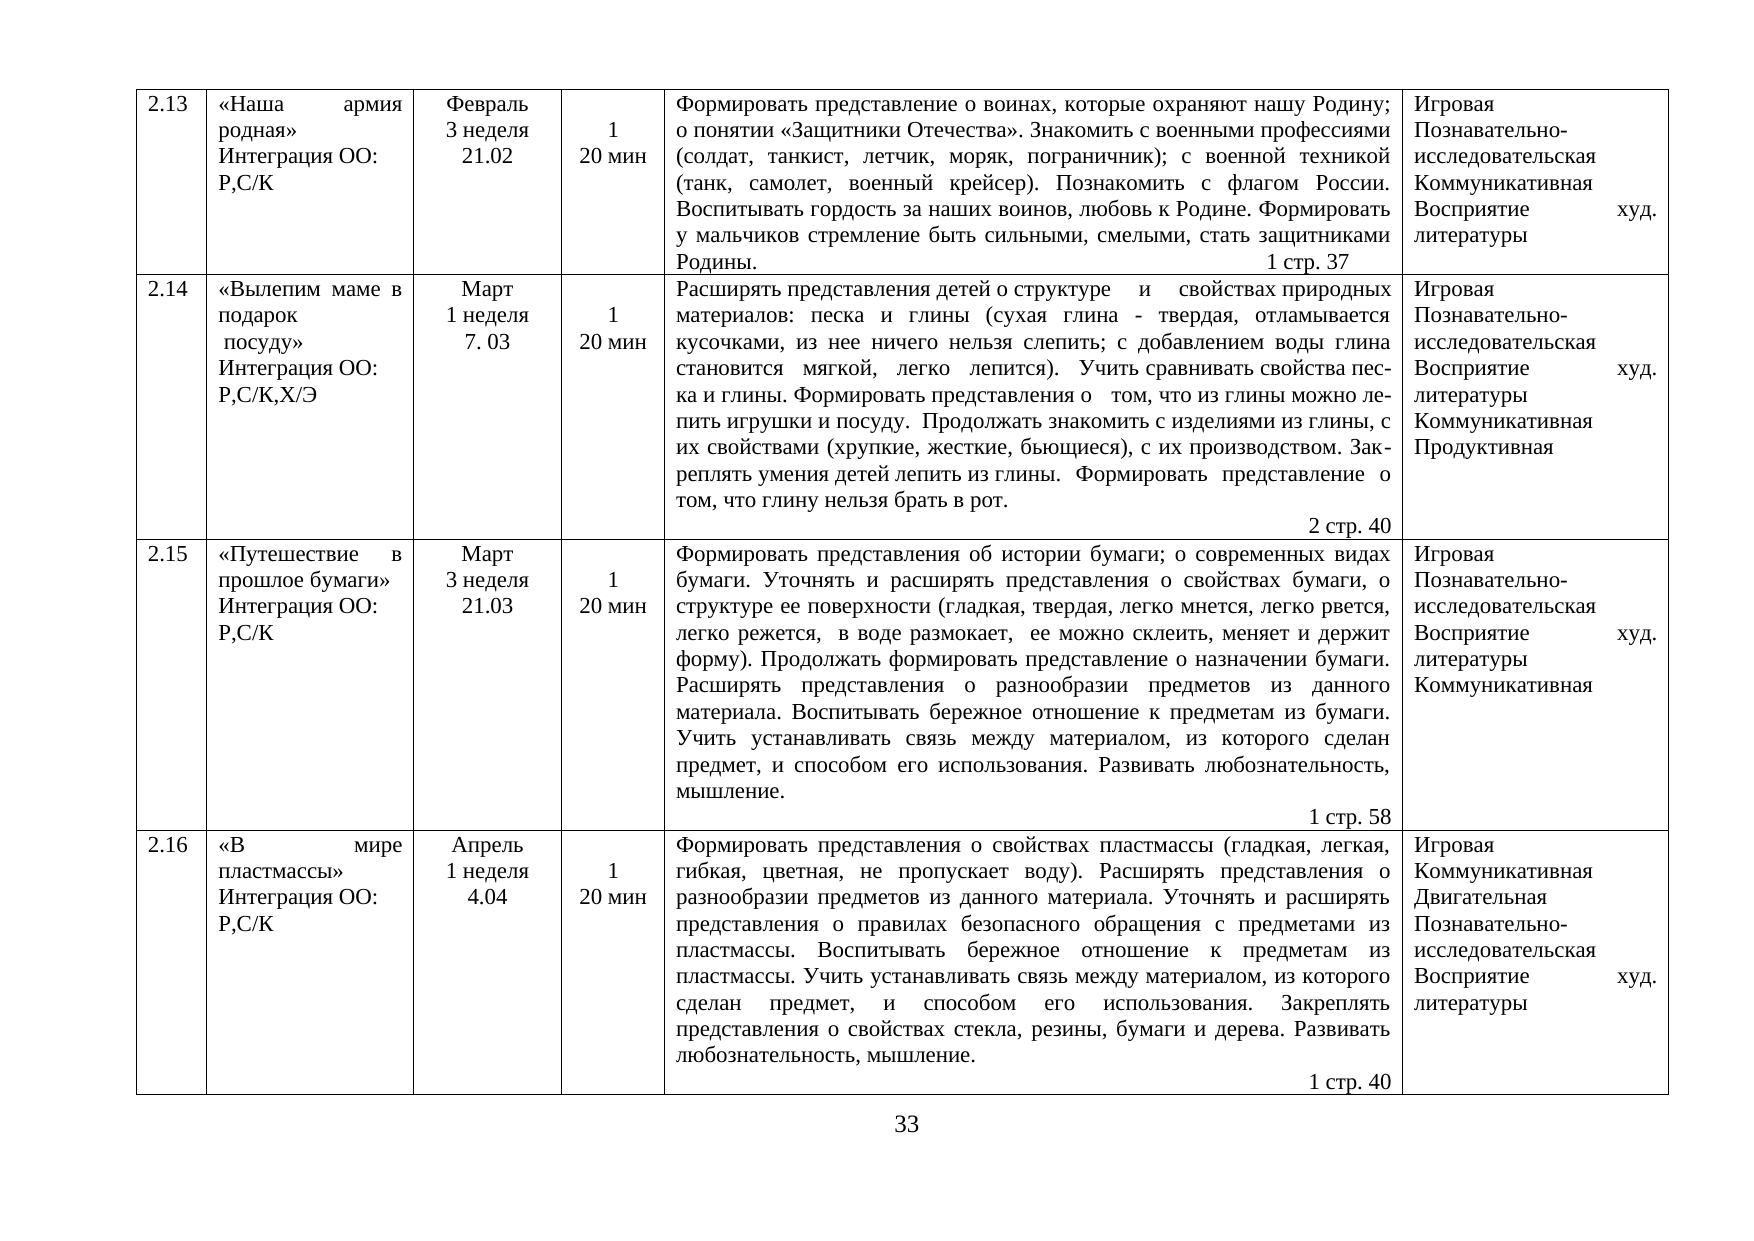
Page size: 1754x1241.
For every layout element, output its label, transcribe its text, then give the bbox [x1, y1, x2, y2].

table_cell Игровая Познавательно-исследовательская Коммуникативная Восприятие худ. литературы [1403, 90, 1668, 274]
table_cell 1 20 мин [562, 275, 664, 539]
table_cell Игровая Коммуникативная Двигательная Познавательно-исследовательская Восприятие худ. литературы [1403, 831, 1668, 1094]
table_cell Формировать представление о воинах, которые охраняют нашу Родину; о понятии «Защитники Отечества». Знакомить с военными профессиями (солдат, танкист, летчик, моряк, пограничник); с военной техникой (танк, самолет, военный крейсер). Познакомить с флагом России. Воспитывать гордость за наших воинов, любовь к Родине. Формировать у мальчиков стремление быть сильными, смелыми, стать защитниками Родины. 1 стр. 37 [665, 90, 1402, 274]
table_cell Апрель 1 неделя 4.04 [414, 831, 561, 1094]
table_cell [137, 90, 206, 274]
table_cell «Наша армия родная» Интеграция ОО: Р,С/К [207, 90, 413, 274]
table_cell «Путешествие в прошлое бумаги» Интеграция ОО: Р,С/К [207, 540, 413, 830]
table_cell Расширять представления детей о структуре и свойствах природных материалов: песка и глины (сухая глина - твердая, отламывается кусочками, из нее ничего нельзя слепить; с добавлением воды глина становится мягкой, легко лепится). Учить сравнивать свойства песка и глины. Формировать представления о том, что из глины можно лепить игрушки и посуду. Продолжать знакомить с изделиями из глины, с их свойствами (хрупкие, жесткие, бьющиеся), с их производством. Закреплять умения детей лепить из глины. Формировать представление о том, что глину нельзя брать в рот. 2 стр. 40 [665, 275, 1402, 539]
table_cell Февраль 3 неделя 21.02 [414, 90, 561, 274]
table_cell «В мире пластмассы» Интеграция ОО: Р,С/К [207, 831, 413, 1094]
table_cell Март 1 неделя 7. 03 [414, 275, 561, 539]
table_cell Формировать представления об истории бумаги; о современных видах бумаги. Уточнять и расширять представления о свойствах бумаги, о структуре ее поверхности (гладкая, твердая, легко мнется, легко рвется, легко режется, в воде размокает, ее можно склеить, меняет и держит форму). Продолжать формировать представление о назначении бумаги. Расширять представления о разнообразии предметов из данного материала. Воспитывать бережное отношение к предметам из бумаги. Учить устанавливать связь между материалом, из которого сделан предмет, и способом его использования. Развивать любознательность, мышление. 1 стр. 58 [665, 540, 1402, 830]
table_cell 1 20 мин [562, 540, 664, 830]
table_cell 1 20 мин [562, 90, 664, 274]
table_cell Игровая Познавательно-исследовательская Восприятие худ. литературы Коммуникативная Продуктивная [1403, 275, 1668, 539]
table_cell Март 3 неделя 21.03 [414, 540, 561, 830]
table_cell [137, 831, 206, 1094]
table_cell Формировать представления о свойствах пластмассы (гладкая, легкая, гибкая, цветная, не пропускает воду). Расширять представления о разнообразии предметов из данного материала. Уточнять и расширять представления о правилах безопасного обращения с предметами из пластмассы. Воспитывать бережное отношение к предметам из пластмассы. Учить устанавливать связь между материалом, из которого сделан предмет, и способом его использования. Закреплять представления о свойствах стекла, резины, бумаги и дерева. Развивать любознательность, мышление. 1 стр. 40 [665, 831, 1402, 1094]
table_cell 1 20 мин [562, 831, 664, 1094]
table_cell [137, 540, 206, 830]
table_cell «Вылепим маме в подарок посуду» Интеграция ОО: Р,С/К,Х/Э [207, 275, 413, 539]
table_cell [137, 275, 206, 539]
table_cell Игровая Познавательно-исследовательская Восприятие худ. литературы Коммуникативная [1403, 540, 1668, 830]
